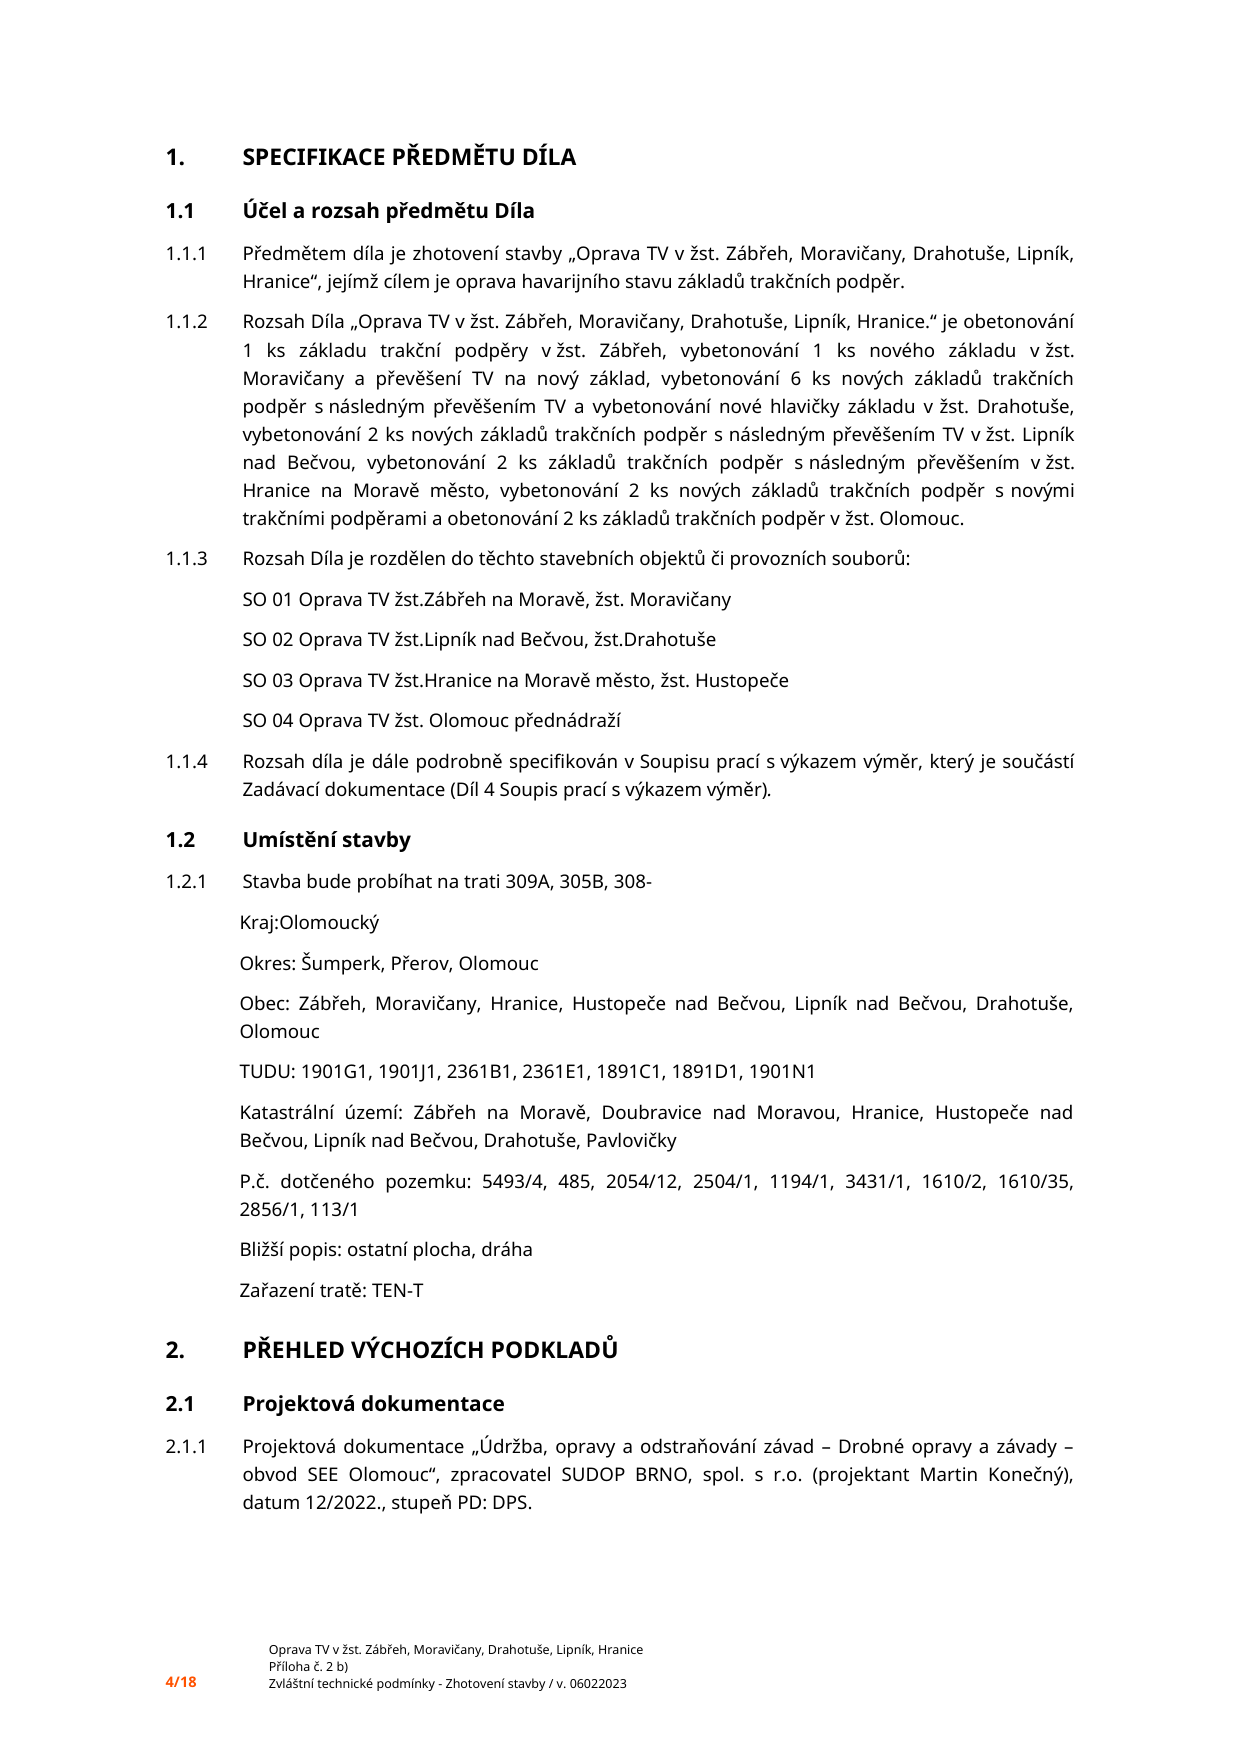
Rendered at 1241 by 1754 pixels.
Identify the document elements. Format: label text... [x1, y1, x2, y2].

list Bližší popis: ostatní plocha, dráha [165, 1236, 1075, 1262]
text Stavba bude probíhat na trati 309A, 305B, 308- [165, 869, 1075, 894]
list Kraj:Olomoucký [165, 909, 1075, 935]
list SO 02 Oprava TV žst.Lipník nad Bečvou, žst.Drahotuše [242, 627, 1075, 652]
list TUDU: 1901G1, 1901J1, 2361B1, 2361E1, 1891C1, 1891D1, 1901N1 [165, 1059, 1075, 1084]
text Rozsah Díla „Oprava TV v žst. Zábřeh, Moravičany, Drahotuše, Lipník, Hranice.“ je obetonování 1 ks základu trakční podpěry v žst. Zábřeh, vybetonování 1 ks nového základu v žst. Moravičany a převěšení TV na nový základ, vybetonování 6 ks nových základů trakčních podpěr s následným převěšením TV a vybetonování nové hlavičky základu v žst. Drahotuše, vybetonování 2 ks nových základů trakčních podpěr s následným převěšením TV v žst. Lipník nad Bečvou, vybetonování 2 ks základů trakčních podpěr s následným převěšením v žst. Hranice na Moravě město, vybetonování 2 ks nových základů trakčních podpěr s novými trakčními podpěrami a obetonování 2 ks základů trakčních podpěr v žst. Olomouc. [165, 309, 1075, 531]
text Rozsah díla je dále podrobně specifikován v Soupisu prací s výkazem výměr, který je součástí Zadávací dokumentace (Díl 4 Soupis prací s výkazem výměr). [165, 748, 1075, 802]
text Účel a rozsah předmětu Díla [165, 197, 1075, 225]
text Rozsah Díla je rozdělen do těchto stavebních objektů či provozních souborů: [165, 546, 1075, 571]
text Předmětem díla je zhotovení stavby „Oprava TV v žst. Zábřeh, Moravičany, Drahotuše, Lipník, Hranice“, jejímž cílem je oprava havarijního stavu základů trakčních podpěr. [165, 240, 1075, 294]
list Obec: Zábřeh, Moravičany, Hranice, Hustopeče nad Bečvou, Lipník nad Bečvou, Drahotuše, Olomouc [239, 990, 1075, 1044]
list Katastrální území: Zábřeh na Moravě, Doubravice nad Moravou, Hranice, Hustopeče nad Bečvou, Lipník nad Bečvou, Drahotuše, Pavlovičky [239, 1099, 1075, 1153]
list SO 04 Oprava TV žst. Olomouc přednádraží [242, 708, 1075, 733]
text Projektová dokumentace [165, 1389, 1075, 1418]
list P.č. dotčeného pozemku: 5493/4, 485, 2054/12, 2504/1, 1194/1, 3431/1, 1610/2, 1610/35, 2856/1, 113/1 [239, 1168, 1075, 1221]
list SO 01 Oprava TV žst.Zábřeh na Moravě, žst. Moravičany [242, 586, 1075, 612]
list SO 03 Oprava TV žst.Hranice na Moravě město, žst. Hustopeče [242, 667, 1075, 693]
list Okres: Šumperk, Přerov, Olomouc [165, 950, 1075, 975]
list Zařazení tratě: TEN-T [165, 1277, 1075, 1302]
text Projektová dokumentace „Údržba, opravy a odstraňování závad – Drobné opravy a závady – obvod SEE Olomouc“, zpracovatel SUDOP BRNO, spol. s r.o. (projektant Martin Konečný), datum 12/2022., stupeň PD: DPS. [165, 1433, 1075, 1515]
text Umístění stavby [165, 825, 1075, 853]
text SPECIFIKACE PŘEDMĚTU DÍLA [165, 141, 1075, 173]
text PŘEHLED VÝCHOZÍCH PODKLADŮ [165, 1334, 1075, 1365]
